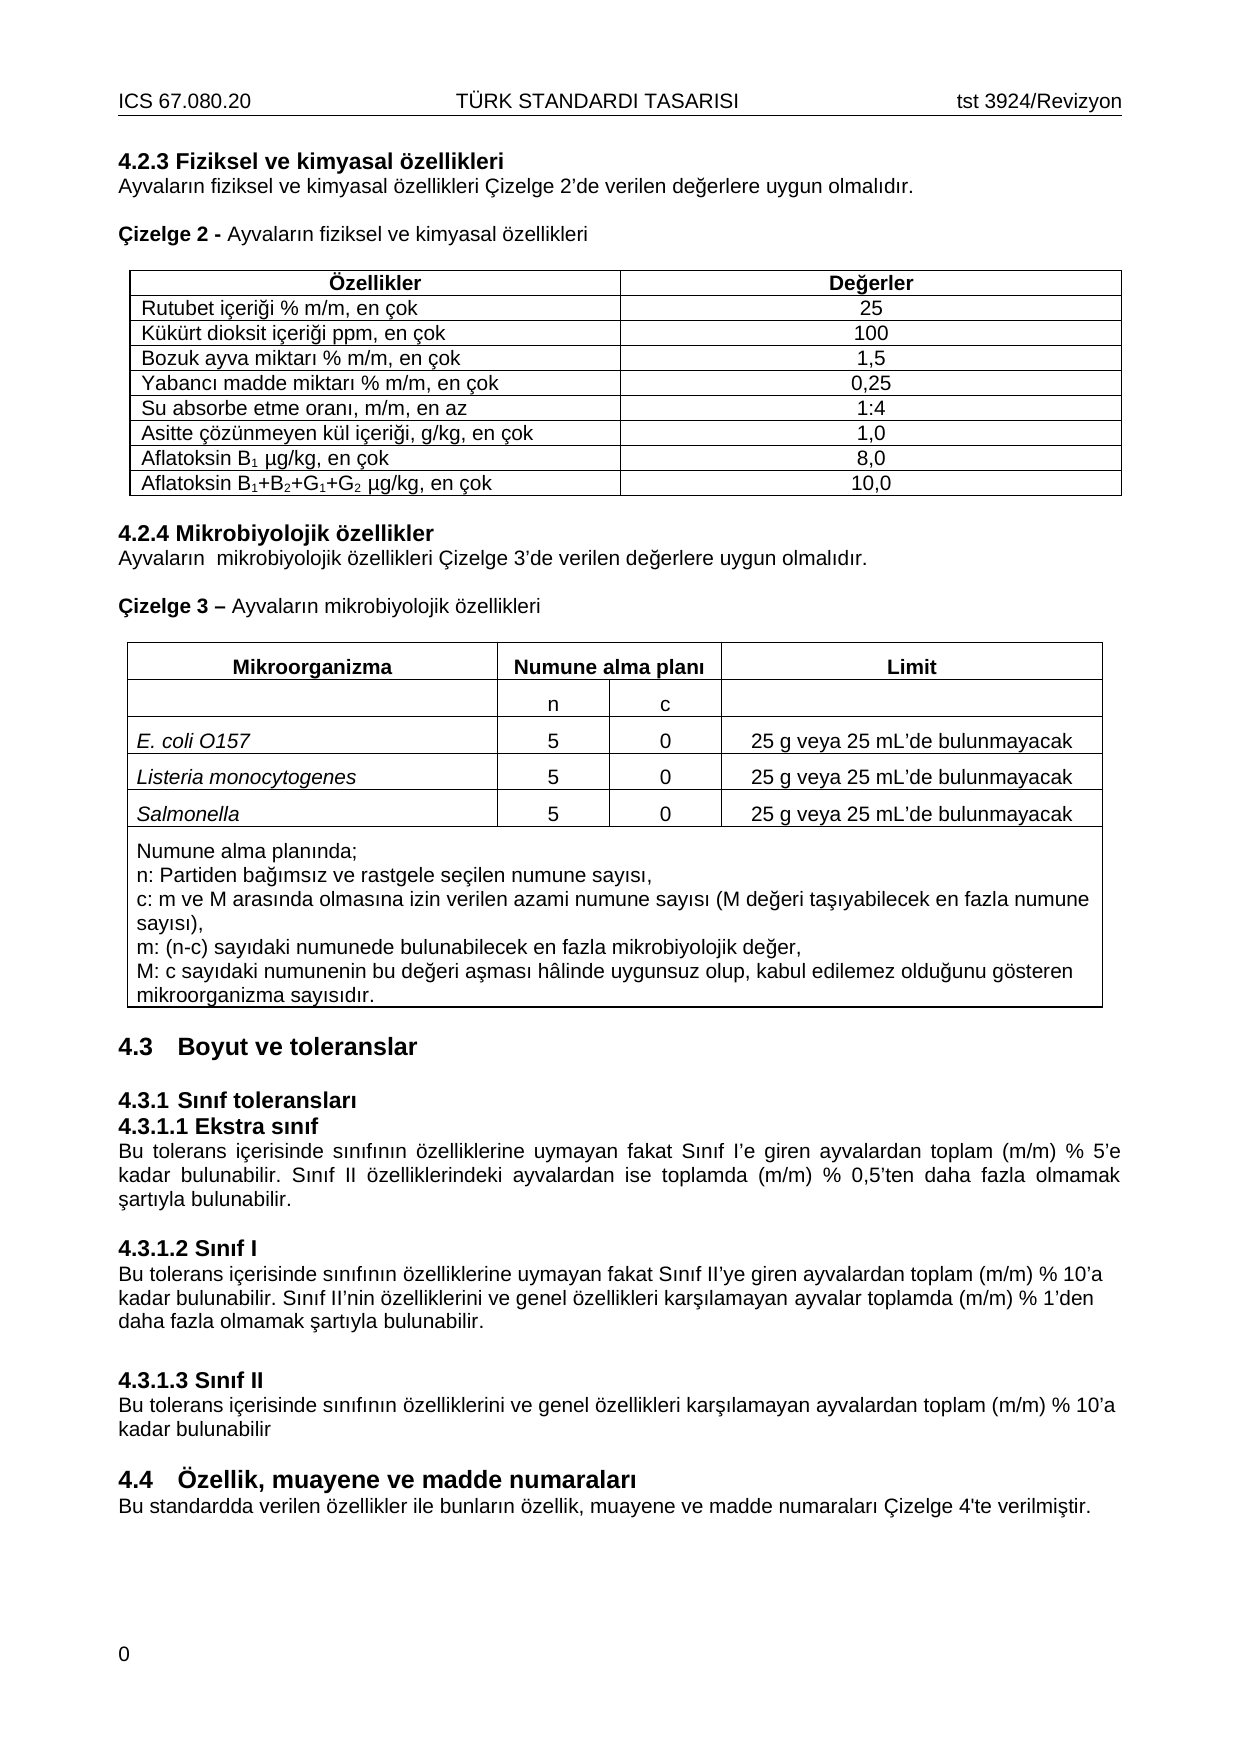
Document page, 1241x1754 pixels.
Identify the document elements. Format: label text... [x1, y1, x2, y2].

table_cell 25 g veya 25 mL’de bulunmayacak [722, 754, 1102, 789]
table_cell 1,0 [621, 421, 1121, 445]
table_cell 10,0 [621, 471, 1121, 495]
table_cell Kükürt dioksit içeriği ppm, en çok [131, 321, 620, 345]
text Ayvaların fiziksel ve kimyasal özellikleri Çizelge 2’de verilen değerlere uygun olmalıdır. [118, 174, 1122, 198]
table_cell 100 [621, 321, 1121, 345]
table_cell 0 [610, 717, 721, 752]
table_cell [128, 680, 497, 716]
table_header Değerler [621, 271, 1121, 295]
text Bu tolerans içerisinde sınıfının özelliklerine uymayan fakat Sınıf II’ye giren ayvalardan toplam (m/m) % 10’a kadar bulunabilir. Sınıf II’nin özelliklerini ve genel özellikleri karşılamayan ayvalar toplamda (m/m) % 1’den daha fazla olmamak şartıyla bulunabilir. [118, 1261, 1116, 1333]
text Ayvaların mikrobiyolojik özellikleri Çizelge 3’de verilen değerlere uygun olmalıdır. [118, 546, 1122, 570]
text Bu standardda verilen özellikler ile bunların özellik, muayene ve madde numaraları Çizelge 4'te verilmiştir. [118, 1494, 1122, 1518]
table_cell 0 [610, 790, 721, 826]
subtitle 4.3.1 Sınıf toleransları [118, 1087, 1122, 1113]
table_cell 25 g veya 25 mL’de bulunmayacak [722, 790, 1102, 826]
subtitle 4.4 Özellik, muayene ve madde numaraları [118, 1465, 1122, 1494]
subtitle 4.2.3 Fiziksel ve kimyasal özellikleri [118, 148, 1122, 174]
table_cell Aflatoksin B1 µg/kg, en çok [131, 446, 620, 470]
table_header Mikroorganizma [128, 643, 497, 679]
table_cell Listeria monocytogenes [128, 754, 497, 789]
table_cell n [498, 680, 609, 716]
table_cell 25 [621, 296, 1121, 320]
table_cell Rutubet içeriği % m/m, en çok [131, 296, 620, 320]
text Bu tolerans içerisinde sınıfının özelliklerine uymayan fakat Sınıf I’e giren ayvalardan toplam (m/m) % 5’e kadar bulunabilir. Sınıf II özelliklerindeki ayvalardan ise toplamda (m/m) % 0,5’ten daha fazla olmamak şartıyla bulunabilir. [118, 1139, 1122, 1211]
table_cell Salmonella [128, 790, 497, 826]
table_cell 5 [498, 790, 609, 826]
table_cell Su absorbe etme oranı, m/m, en az [131, 396, 620, 420]
subtitle 4.2.4 Mikrobiyolojik özellikler [118, 520, 1122, 546]
table_cell 5 [498, 754, 609, 789]
table_cell 5 [498, 717, 609, 752]
text Çizelge 3 – Ayvaların mikrobiyolojik özellikleri [118, 594, 1122, 618]
table_cell Numune alma planında; n: Partiden bağımsız ve rastgele seçilen numune sayısı, c: m ve M arasında olmasına izin verilen azami numune sayısı (M değeri taşıyabilecek en fazla numune sayısı), m: (n-c) sayıdaki numunede bulunabilecek en fazla mikrobiyolojik değer, M: c sayıdaki numunenin bu değeri aşması hâlinde uygunsuz olup, kabul edilemez olduğunu gösteren mikroorganizma sayısıdır. [128, 827, 1102, 1006]
table_cell Bozuk ayva miktarı % m/m, en çok [131, 346, 620, 370]
table_cell Asitte çözünmeyen kül içeriği, g/kg, en çok [131, 421, 620, 445]
table_cell Aflatoksin B1+B2+G1+G2 µg/kg, en çok [131, 471, 620, 495]
table_cell 0 [610, 754, 721, 789]
table_cell E. coli O157 [128, 717, 497, 752]
text Çizelge 2 - Ayvaların fiziksel ve kimyasal özellikleri [118, 222, 1122, 246]
text Bu tolerans içerisinde sınıfının özelliklerini ve genel özellikleri karşılamayan ayvalardan toplam (m/m) % 10’a kadar bulunabilir [118, 1393, 1122, 1441]
table_cell Yabancı madde miktarı % m/m, en çok [131, 371, 620, 395]
table_cell 25 g veya 25 mL’de bulunmayacak [722, 717, 1102, 752]
table_header Limit [722, 643, 1102, 679]
table_header Özellikler [131, 271, 620, 295]
table_cell [722, 680, 1102, 716]
table_cell c [610, 680, 721, 716]
text 4.3.1.2 Sınıf I [118, 1235, 1116, 1261]
text 4.3.1.1 Ekstra sınıf [118, 1113, 1122, 1139]
table_header Numune alma planı [498, 643, 721, 679]
table_cell 0,25 [621, 371, 1121, 395]
table_cell 1,5 [621, 346, 1121, 370]
subtitle 4.3 Boyut ve toleranslar [118, 1031, 1122, 1060]
table_cell 8,0 [621, 446, 1121, 470]
text 4.3.1.3 Sınıf II [118, 1367, 1116, 1393]
table_cell 1:4 [621, 396, 1121, 420]
